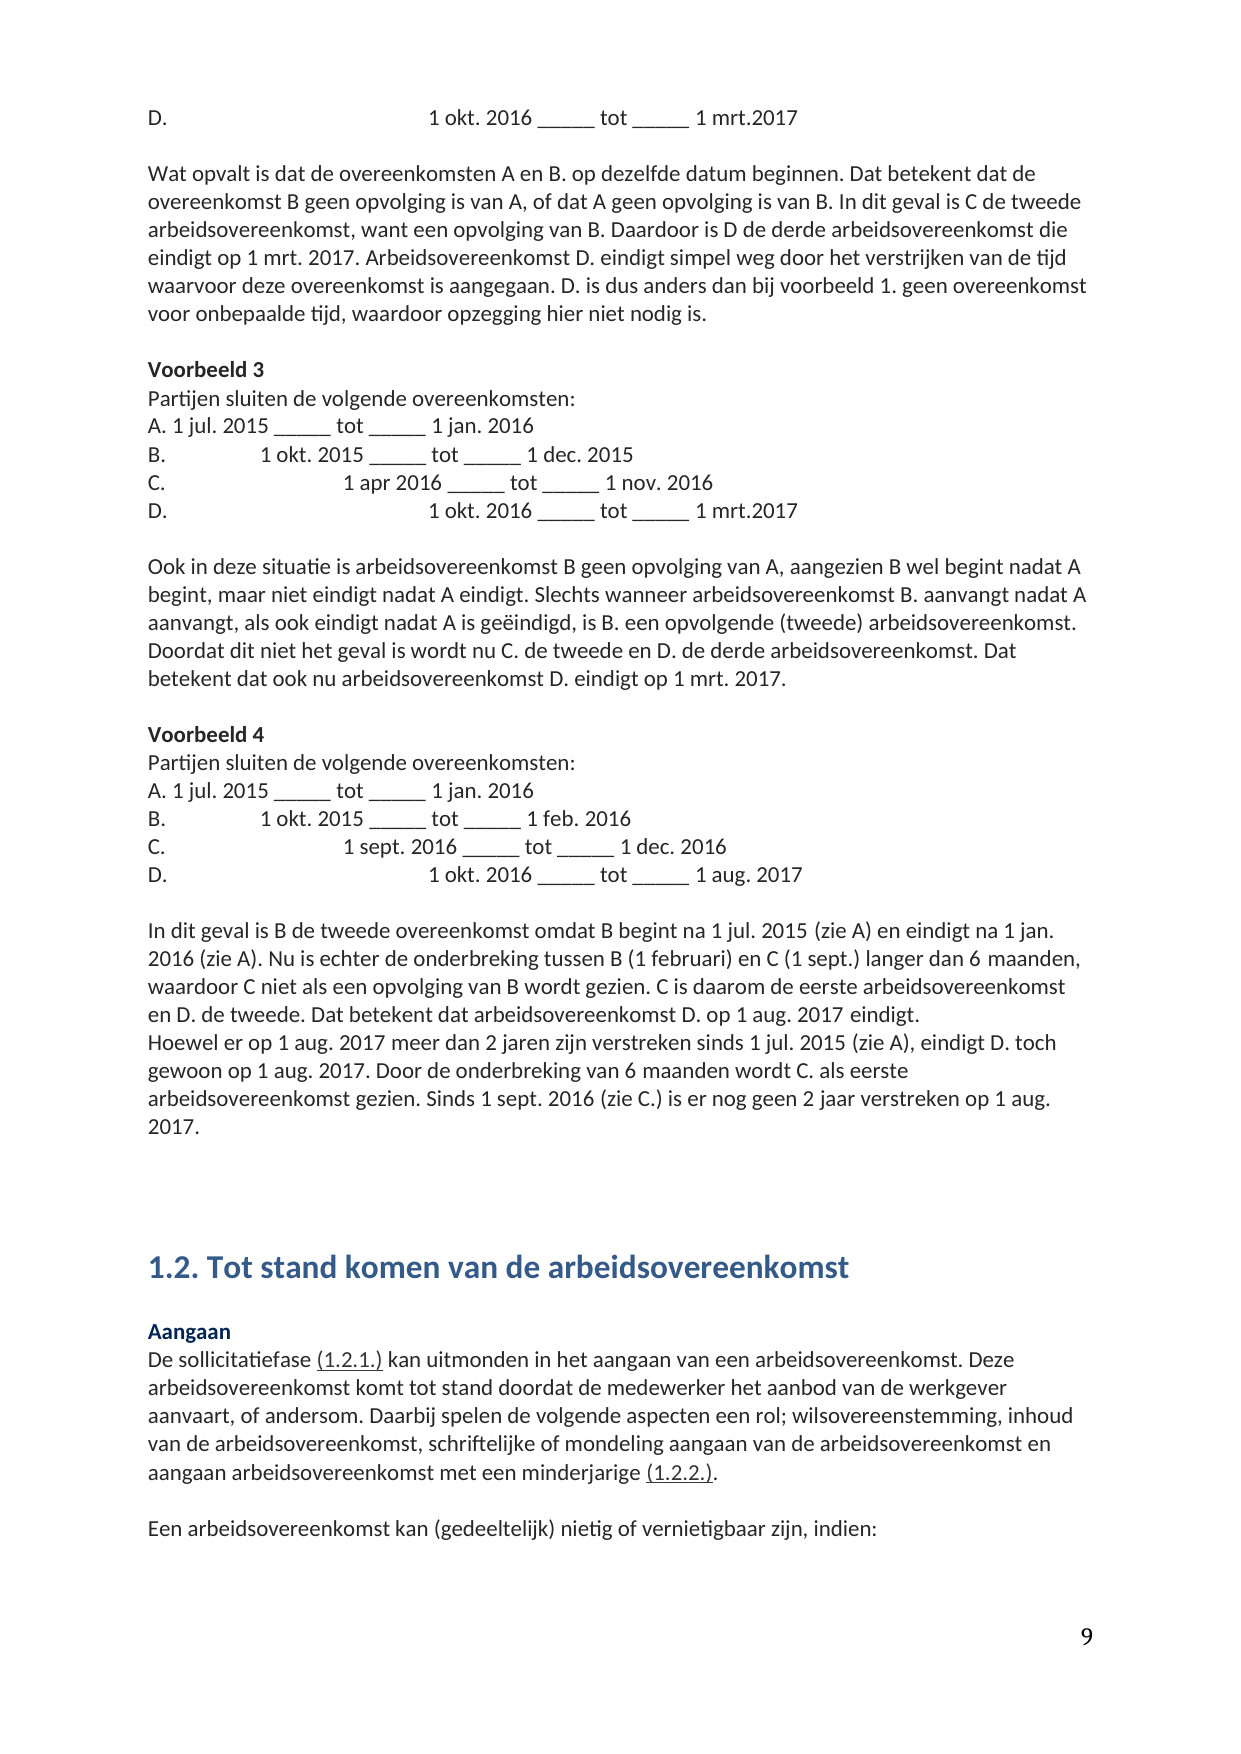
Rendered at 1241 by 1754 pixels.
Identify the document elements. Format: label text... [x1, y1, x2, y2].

text Partijen sluiten de volgende overeenkomsten: [148, 384, 1093, 412]
text B. 1 okt. 2015 _____ tot _____ 1 dec. 2015 [148, 440, 1093, 468]
text Aangaan [148, 1317, 1093, 1346]
text A. 1 jul. 2015 _____ tot _____ 1 jan. 2016 [148, 776, 1093, 804]
text C. 1 apr 2016 _____ tot _____ 1 nov. 2016 [148, 468, 1093, 496]
text A. 1 jul. 2015 _____ tot _____ 1 jan. 2016 [148, 412, 1093, 440]
text Hoewel er op 1 aug. 2017 meer dan 2 jaren zijn verstreken sinds 1 jul. 2015 (zie A), eindigt D. toch gewoon op 1 aug. 2017. Door de onderbreking van 6 maanden wordt C. als eerste arbeidsovereenkomst gezien. Sinds 1 sept. 2016 (zie C.) is er nog geen 2 jaar verstreken op 1 aug. 2017. [148, 1028, 1093, 1140]
text De sollicitatiefase (1.2.1.) kan uitmonden in het aangaan van een arbeidsovereenkomst. Deze arbeidsovereenkomst komt tot stand doordat de medewerker het aanbod van de werkgever aanvaart, of andersom. Daarbij spelen de volgende aspecten een rol; wilsovereenstemming, inhoud van de arbeidsovereenkomst, schriftelijke of mondeling aangaan van de arbeidsovereenkomst en aangaan arbeidsovereenkomst met een minderjarige (1.2.2.). [148, 1346, 1093, 1486]
text Voorbeeld 4 [148, 720, 1093, 748]
text D. 1 okt. 2016 _____ tot _____ 1 mrt.2017 [148, 103, 1093, 131]
text D. 1 okt. 2016 _____ tot _____ 1 mrt.2017 [148, 496, 1093, 524]
text D. 1 okt. 2016 _____ tot _____ 1 aug. 2017 [148, 860, 1093, 888]
text Een arbeidsovereenkomst kan (gedeeltelijk) nietig of vernietigbaar zijn, indien: [148, 1514, 1093, 1542]
text Voorbeeld 3 [148, 356, 1093, 384]
text Ook in deze situatie is arbeidsovereenkomst B geen opvolging van A, aangezien B wel begint nadat A begint, maar niet eindigt nadat A eindigt. Slechts wanneer arbeidsovereenkomst B. aanvangt nadat A aanvangt, als ook eindigt nadat A is geëindigd, is B. een opvolgende (tweede) arbeidsovereenkomst. Doordat dit niet het geval is wordt nu C. de tweede en D. de derde arbeidsovereenkomst. Dat betekent dat ook nu arbeidsovereenkomst D. eindigt op 1 mrt. 2017. [148, 552, 1093, 692]
subtitle 1.2. Tot stand komen van de arbeidsovereenkomst [148, 1246, 1093, 1287]
text In dit geval is B de tweede overeenkomst omdat B begint na 1 jul. 2015 (zie A) en eindigt na 1 jan. 2016 (zie A). Nu is echter de onderbreking tussen B (1 februari) en C (1 sept.) langer dan 6 maanden, waardoor C niet als een opvolging van B wordt gezien. C is daarom de eerste arbeidsovereenkomst en D. de tweede. Dat betekent dat arbeidsovereenkomst D. op 1 aug. 2017 eindigt. [148, 916, 1093, 1028]
text Wat opvalt is dat de overeenkomsten A en B. op dezelfde datum beginnen. Dat betekent dat de overeenkomst B geen opvolging is van A, of dat A geen opvolging is van B. In dit geval is C de tweede arbeidsovereenkomst, want een opvolging van B. Daardoor is D de derde arbeidsovereenkomst die eindigt op 1 mrt. 2017. Arbeidsovereenkomst D. eindigt simpel weg door het verstrijken van de tijd waarvoor deze overeenkomst is aangegaan. D. is dus anders dan bij voorbeeld 1. geen overeenkomst voor onbepaalde tijd, waardoor opzegging hier niet nodig is. [148, 159, 1093, 328]
text B. 1 okt. 2015 _____ tot _____ 1 feb. 2016 [148, 804, 1093, 832]
text Partijen sluiten de volgende overeenkomsten: [148, 748, 1093, 776]
text C. 1 sept. 2016 _____ tot _____ 1 dec. 2016 [148, 832, 1093, 860]
